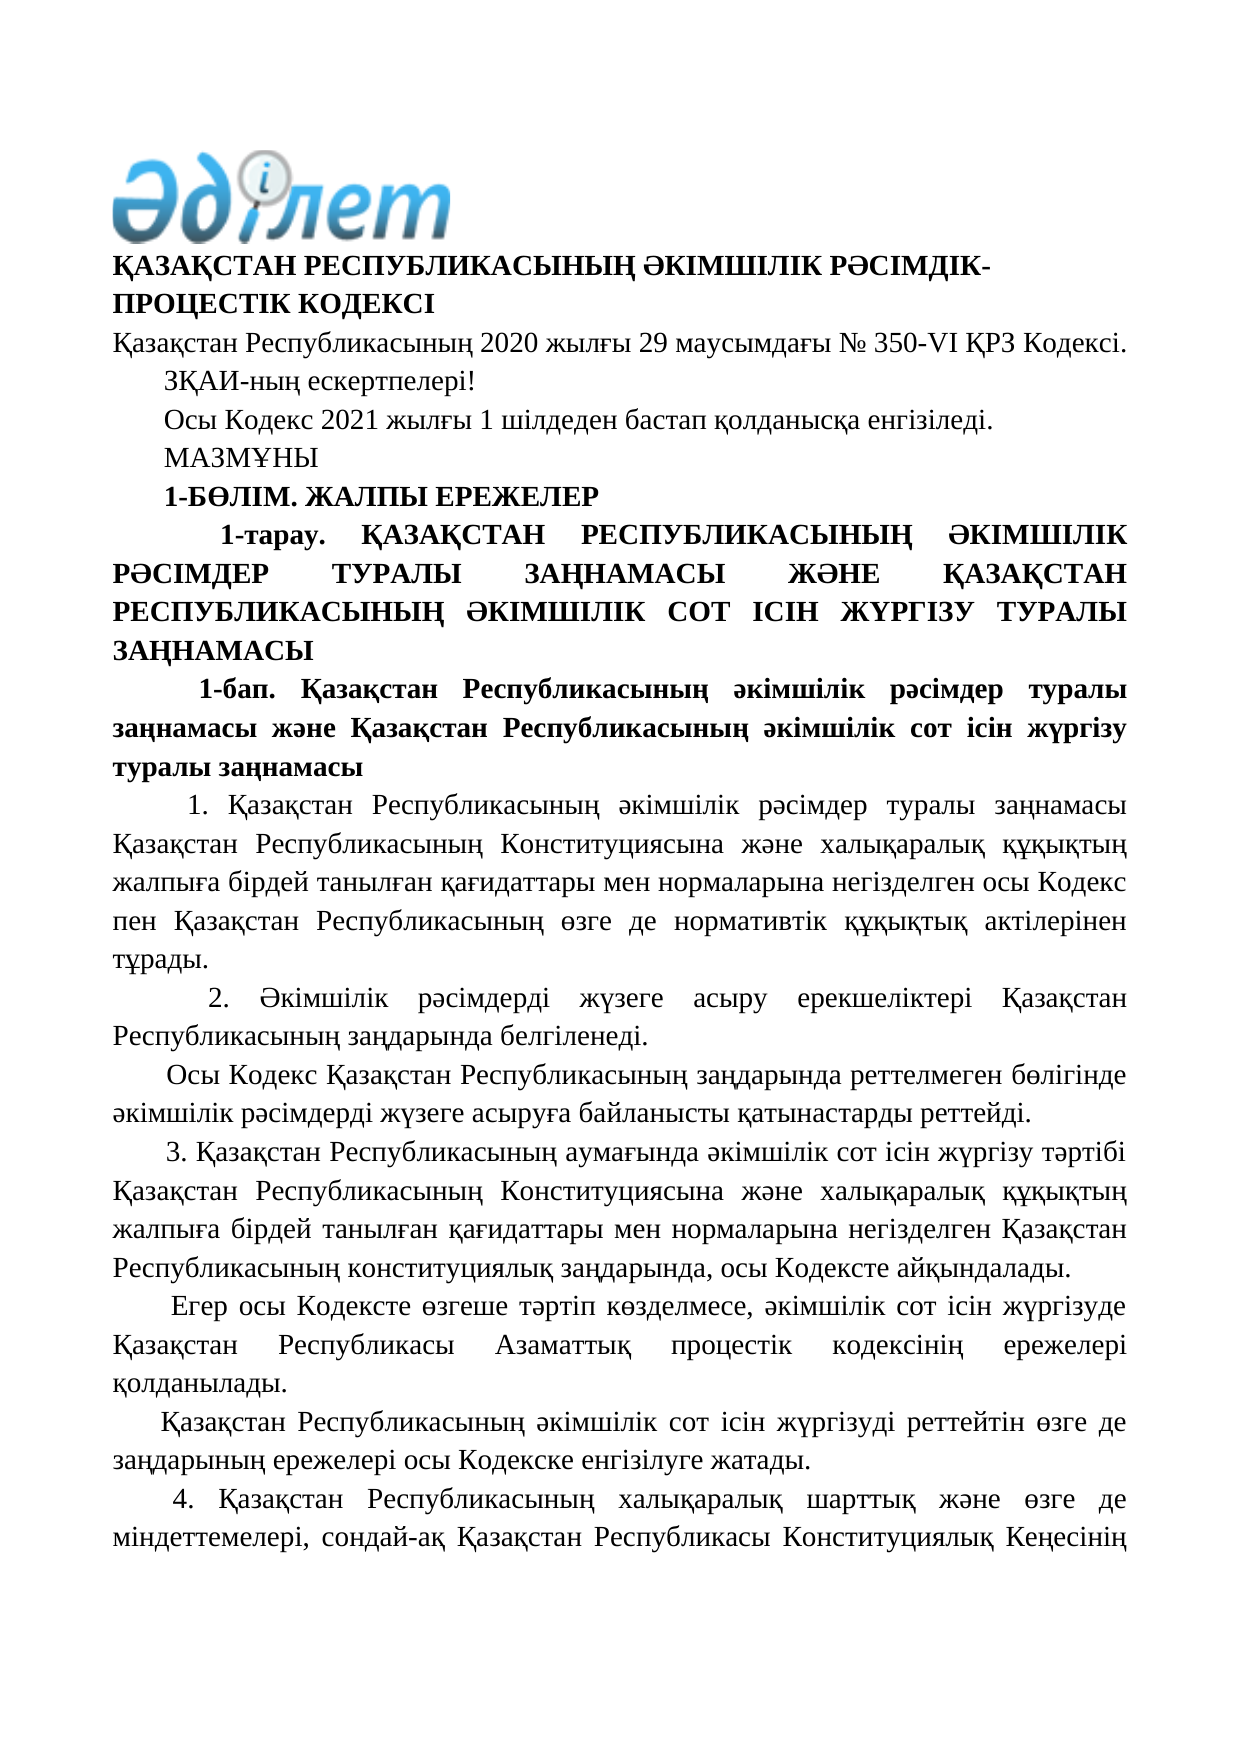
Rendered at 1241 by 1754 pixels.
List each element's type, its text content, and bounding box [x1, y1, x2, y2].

text Егер осы Кодексте өзгеше тәртіп көзделмесе, әкімшілік сот ісін жүргізуде Қазақстан Республикасы Азаматтық процестік кодексінің ережелері қолданылады. [112, 1288, 1128, 1399]
text Осы Кодекс Қазақстан Республикасының заңдарында реттелмеген бөлігінде әкімшілік рәсімдерді жүзеге асыруға байланысты қатынастарды реттейді. [112, 1057, 1128, 1129]
text 3. Қазақстан Республикасының аумағында әкімшілік сот ісін жүргізу тәртібі Қазақстан Республикасының Конституциясына және халықаралық құқықтың жалпыға бірдей танылған қағидаттары мен нормаларына негізделген Қазақстан Республикасының конституциялық заңдарында, осы Кодексте айқындалады. [112, 1134, 1128, 1283]
text 1. Қазақстан Республикасының әкімшілік рәсімдер туралы заңнамасы Қазақстан Республикасының Конституциясына және халықаралық құқықтың жалпыға бірдей танылған қағидаттары мен нормаларына негізделген осы Кодекс пен Қазақстан Республикасының өзге де нормативтік құқықтық актілерінен тұрады. [112, 787, 1128, 975]
text Қазақстан Республикасының 2020 жылғы 29 маусымдағы № 350-VI ҚРЗ Кодексі. [112, 325, 1128, 358]
text ЗҚАИ-ның ескертпелері! [112, 363, 1128, 397]
text 1-БӨЛІМ. ЖАЛПЫ ЕРЕЖЕЛЕР [112, 479, 1128, 512]
text ҚАЗАҚСТАН РЕСПУБЛИКАСЫНЫҢ ӘКІМШІЛІК РӘСІМДІК-ПРОЦЕСТІК КОДЕКСІ [112, 248, 1128, 320]
text 2. Әкімшілік рәсімдерді жүзеге асыру ерекшеліктері Қазақстан Республикасының заңдарында белгіленеді. [112, 980, 1128, 1052]
picture [112, 150, 451, 244]
text Қазақстан Республикасының әкімшілік сот ісін жүргізуді реттейтін өзге де заңдарының ережелері осы Кодекске енгізілуге жатады. [112, 1404, 1128, 1476]
text Осы Кодекс 2021 жылғы 1 шілдеден бастап қолданысқа енгізіледі. [112, 402, 1128, 435]
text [112, 1481, 1128, 1553]
text МАЗМҰНЫ [112, 440, 1128, 474]
text 1-тарау. ҚАЗАҚСТАН РЕСПУБЛИКАСЫНЫҢ ӘКІМШІЛІК РӘСІМДЕР ТУРАЛЫ ЗАҢНАМАСЫ ЖӘНЕ ҚАЗАҚСТАН РЕСПУБЛИКАСЫНЫҢ ӘКІМШІЛІК СОТ ІСІН ЖҮРГІЗУ ТУРАЛЫ ЗАҢНАМАСЫ [112, 517, 1128, 667]
text 1-бап. Қазақстан Республикасының әкімшілік рәсімдер туралы заңнамасы және Қазақстан Республикасының әкімшілік сот ісін жүргізу туралы заңнамасы [112, 672, 1128, 782]
